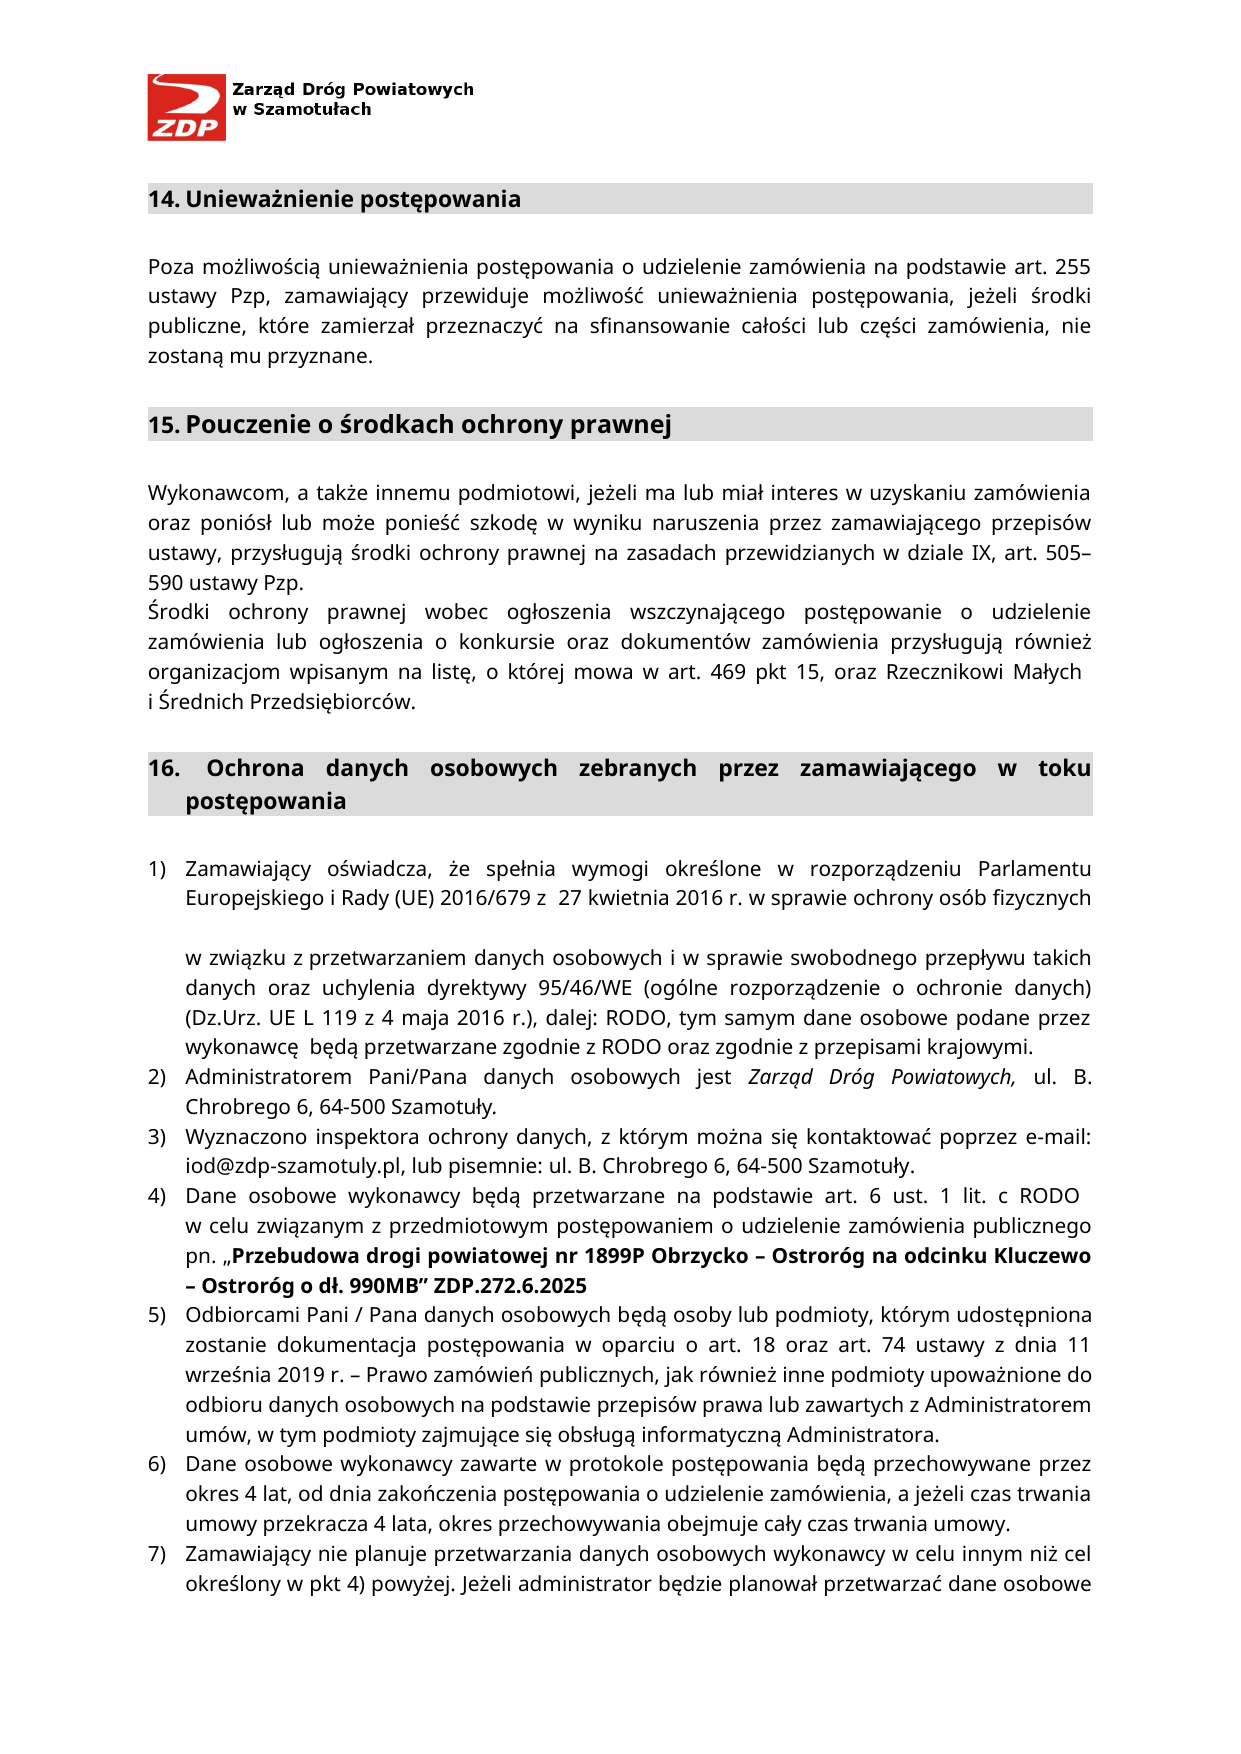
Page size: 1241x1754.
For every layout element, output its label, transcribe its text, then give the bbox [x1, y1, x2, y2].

picture [147, 73, 487, 141]
text Środki ochrony prawnej wobec ogłoszenia wszczynającego postępowanie o udzielenie zamówienia lub ogłoszenia o konkursie oraz dokumentów zamówienia przysługują również organizacjom wpisanym na listę, o której mowa w art. 469 pkt 15, oraz Rzecznikowi Małych i Średnich Przedsiębiorców. [148, 597, 1093, 715]
list Ochrona danych osobowych zebranych przez zamawiającego w toku postępowania [148, 752, 1093, 816]
list Wyznaczono inspektora ochrony danych, z którym można się kontaktować poprzez e-mail: iod@zdp-szamotuly.pl, lub pisemnie: ul. B. Chrobrego 6, 64-500 Szamotuły. [148, 1122, 1093, 1180]
text Poza możliwością unieważnienia postępowania o udzielenie zamówienia na podstawie art. 255 ustawy Pzp, zamawiający przewiduje możliwość unieważnienia postępowania, jeżeli środki publiczne, które zamierzał przeznaczyć na sfinansowanie całości lub części zamówienia, nie zostaną mu przyznane. [148, 252, 1093, 370]
list Odbiorcami Pani / Pana danych osobowych będą osoby lub podmioty, którym udostępniona zostanie dokumentacja postępowania w oparciu o art. 18 oraz art. 74 ustawy z dnia 11 września 2019 r. – Prawo zamówień publicznych, jak również inne podmioty upoważnione do odbioru danych osobowych na podstawie przepisów prawa lub zawartych z Administratorem umów, w tym podmioty zajmujące się obsługą informatyczną Administratora. [148, 1301, 1093, 1448]
list Dane osobowe wykonawcy będą przetwarzane na podstawie art. 6 ust. 1 lit. c RODO w celu związanym z przedmiotowym postępowaniem o udzielenie zamówienia publicznego pn. „Przebudowa drogi powiatowej nr 1899P Obrzycko – Ostroróg na odcinku Kluczewo – Ostroróg o dł. 990MB” ZDP.272.6.2025 [148, 1181, 1093, 1299]
list Administratorem Pani/Pana danych osobowych jest Zarząd Dróg Powiatowych, ul. B. Chrobrego 6, 64-500 Szamotuły. [148, 1062, 1093, 1120]
list Dane osobowe wykonawcy zawarte w protokole postępowania będą przechowywane przez okres 4 lat, od dnia zakończenia postępowania o udzielenie zamówienia, a jeżeli czas trwania umowy przekracza 4 lata, okres przechowywania obejmuje cały czas trwania umowy. [148, 1449, 1093, 1537]
list Unieważnienie postępowania [148, 183, 1093, 214]
list Zamawiający oświadcza, że spełnia wymogi określone w rozporządzeniu Parlamentu Europejskiego i Rady (UE) 2016/679 z 27 kwietnia 2016 r. w sprawie ochrony osób fizycznych w związku z przetwarzaniem danych osobowych i w sprawie swobodnego przepływu takich danych oraz uchylenia dyrektywy 95/46/WE (ogólne rozporządzenie o ochronie danych) (Dz.Urz. UE L 119 z 4 maja 2016 r.), dalej: RODO, tym samym dane osobowe podane przez wykonawcę będą przetwarzane zgodnie z RODO oraz zgodnie z przepisami krajowymi. [148, 854, 1093, 1061]
text Wykonawcom, a także innemu podmiotowi, jeżeli ma lub miał interes w uzyskaniu zamówienia oraz poniósł lub może ponieść szkodę w wyniku naruszenia przez zamawiającego przepisów ustawy, przysługują środki ochrony prawnej na zasadach przewidzianych w dziale IX, art. 505–590 ustawy Pzp. [148, 478, 1093, 596]
list Pouczenie o środkach ochrony prawnej [148, 407, 1093, 441]
